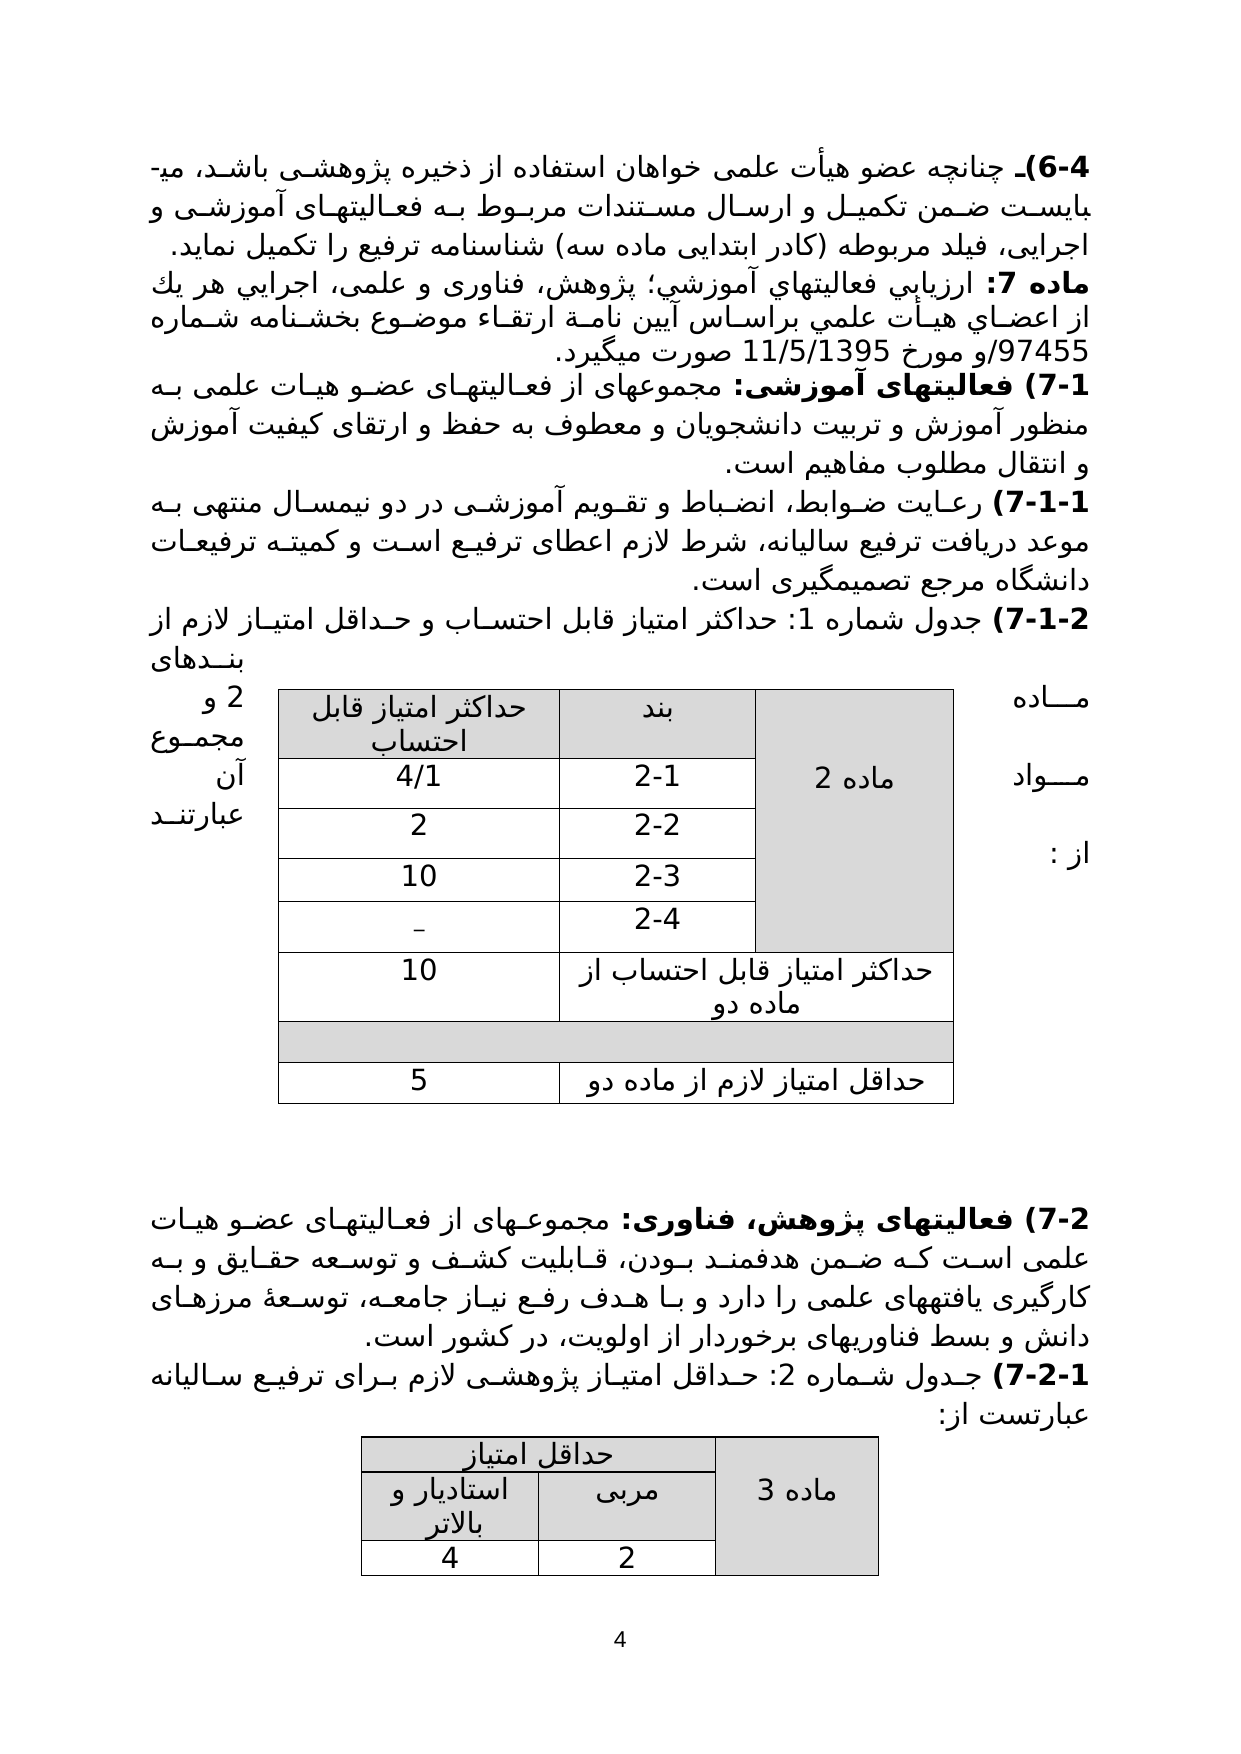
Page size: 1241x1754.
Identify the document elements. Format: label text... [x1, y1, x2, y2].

table_header ماده 3 [716, 1438, 878, 1575]
text ماده 7: ارزيابي فعاليتهاي آموزشي؛ پژوهش، فناوری و علمی، اجرايي هر يك از اعضاي هيأت علمي براساس آيين نامة ارتقاء موضوع بخشنامه شماره 97455/و مورخ 11/5/1395 صورت میگیرد. [150, 267, 1090, 369]
text 7-1-1) رعایت ضوابط، انضباط و تقویم آموزشی در دو نیمسال منتهی به موعد دریافت ترفیع سالیانه، شرط لازم اعطای ترفیع است و کمیته ترفیعات دانشگاه مرجع تصمیمگیری است. [150, 486, 1090, 597]
text 7-1-2) جدول شماره 1: حداکثر امتیاز قابل احتساب و حداقل امتیاز لازم از بندهای ماده 2 و مجموع مواد آن عبارتند از : [150, 602, 1090, 870]
table_cell 4 [362, 1541, 538, 1575]
table_header حداقل امتیاز [362, 1438, 715, 1471]
table_cell 2 [539, 1541, 715, 1575]
table_cell مربی [539, 1473, 715, 1540]
text 6-4) چنانچه عضو هیأت علمی خواهان استفاده از ذخیره پژوهشی باشد، میبایست ضمن تکمیل و ارسال مستندات مربوط به فعالیتهای آموزشی و اجرایی، فیلد مربوطه (کادر ابتدایی ماده سه) شناسنامه ترفیع را تکمیل نماید. [150, 150, 1090, 262]
text 7-2-1) جدول شماره 2: حداقل امتیاز پژوهشی لازم برای ترفیع سالیانه عبارتست از: [150, 1358, 1090, 1431]
table_cell استادیار و بالاتر [362, 1473, 538, 1540]
text 7-1) فعالیتهای آموزشی: مجموعهای از فعالیتهای عضو هیات علمی به منظور آموزش و تربیت دانشجویان و معطوف به حفظ و ارتقای کیفیت آموزش و انتقال مطلوب مفاهیم است. [150, 369, 1090, 481]
text 7-2) فعالیتهای پژوهش، فناوری: مجموعهای از فعالیتهای عضو هیات علمی است که ضمن هدفمند بودن، قابلیت کشف و توسعه حقایق و به کارگیری یافتههای علمی را دارد و با هدف رفع نیاز جامعه، توسعۀ مرزهای دانش و بسط فناوریهای برخوردار از اولویت، در کشور است. [150, 1203, 1090, 1353]
